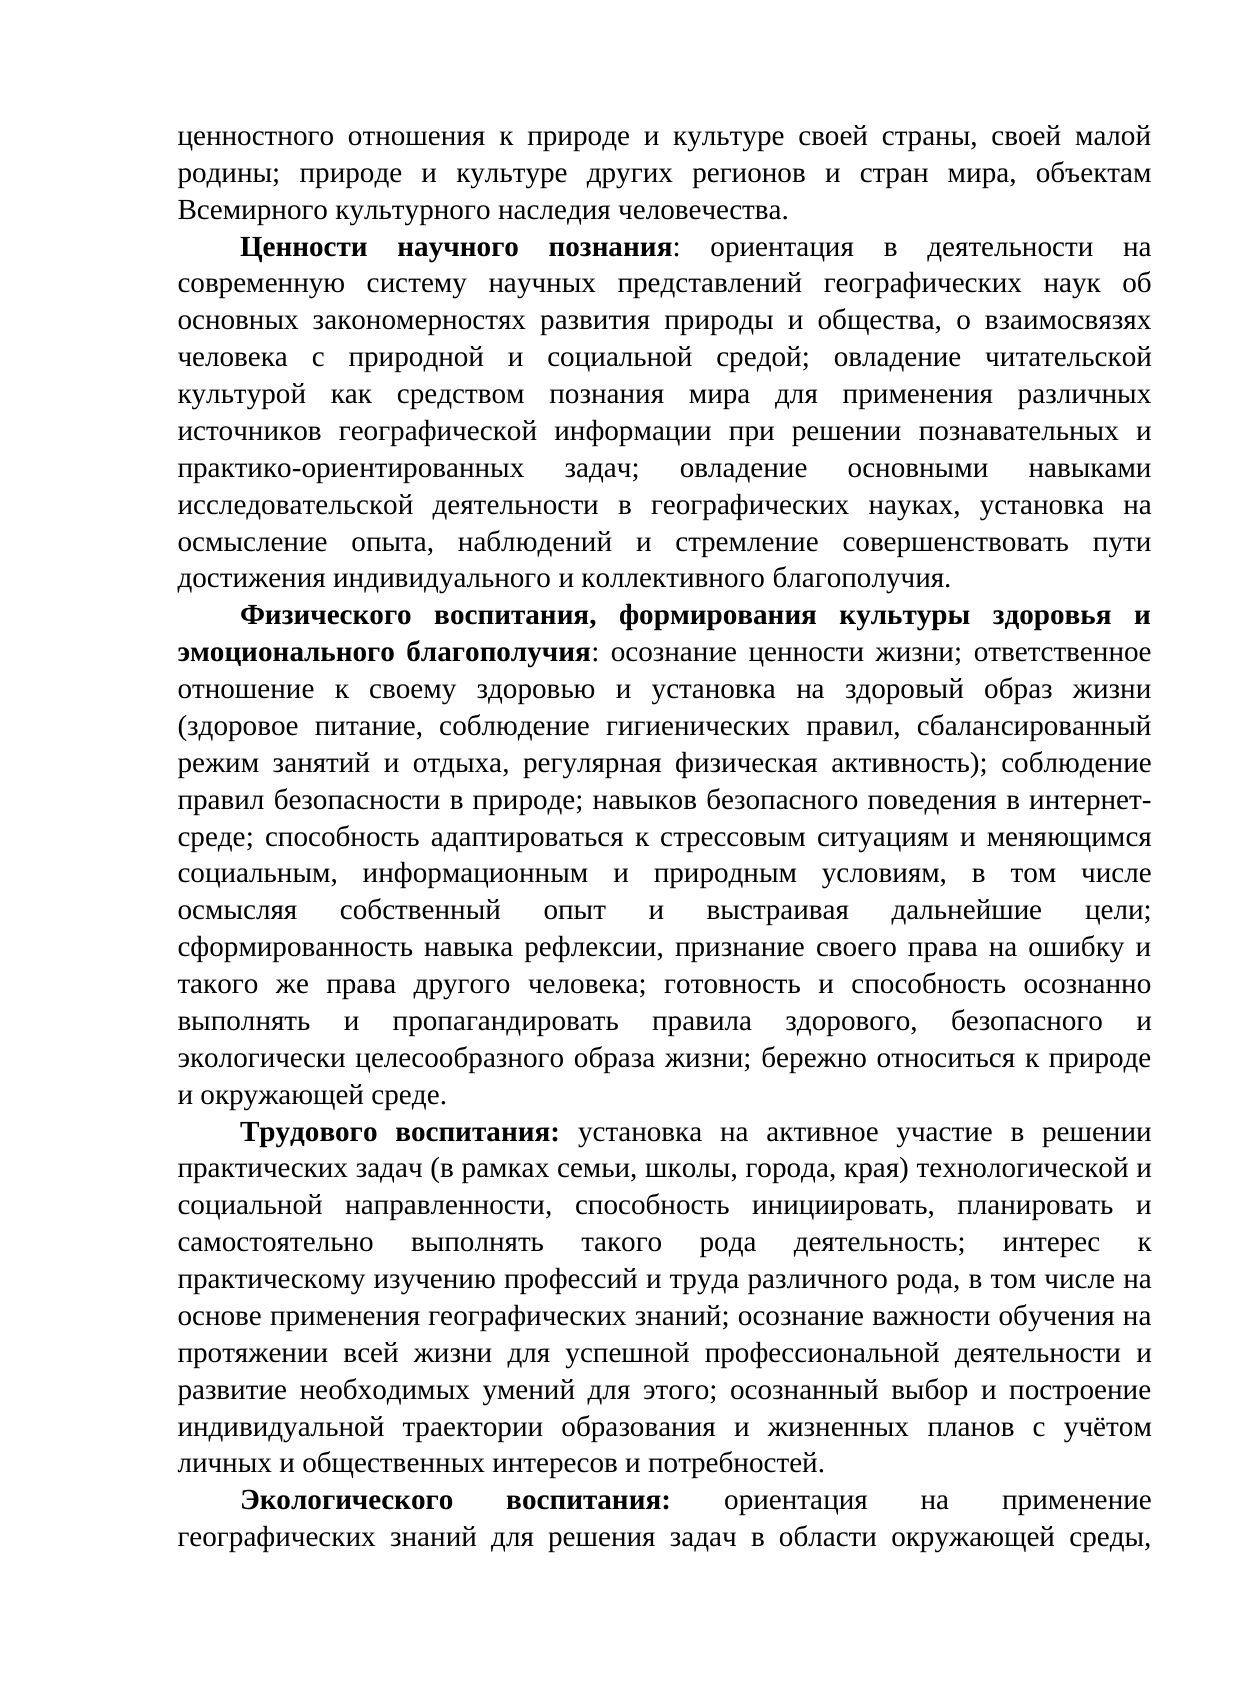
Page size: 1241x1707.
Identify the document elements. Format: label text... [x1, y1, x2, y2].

text Трудового воспитания: установка на активное участие в решении практических задач (в рамках семьи, школы, города, края) технологической и социальной направленности, способность инициировать, планировать и самостоятельно выполнять такого рода деятельность; интерес к практическому изучению профессий и труда различного рода, в том числе на основе применения географических знаний; осознание важности обучения на протяжении всей жизни для успешной профессиональной деятельности и развитие необходимых умений для этого; осознанный выбор и построение индивидуальной траектории образования и жизненных планов с учётом личных и общественных интересов и потребностей. [177, 1114, 1152, 1479]
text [177, 1482, 1152, 1553]
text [177, 118, 1152, 225]
text Ценности научного познания: ориентация в деятельности на современную систему научных представлений географических наук об основных закономерностях развития природы и общества, о взаимосвязях человека с природной и социальной средой; овладение читательской культурой как средством познания мира для применения различных источников географической информации при решении познавательных и практико-ориентированных задач; овладение основными навыками исследовательской деятельности в географических науках, установка на осмысление опыта, наблюдений и стремление совершенствовать пути достижения индивидуального и коллективного благополучия. [177, 229, 1152, 594]
text Физического воспитания, формирования культуры здоровья и эмоционального благополучия: осознание ценности жизни; ответственное отношение к своему здоровью и установка на здоровый образ жизни (здоровое питание, соблюдение гигиенических правил, сбалансированный режим занятий и отдыха, регулярная физическая активность); соблюдение правил безопасности в природе; навыков безопасного поведения в интернет-среде; способность адаптироваться к стрессовым ситуациям и меняющимся социальным, информационным и природным условиям, в том числе осмысляя собственный опыт и выстраивая дальнейшие цели; сформированность навыка рефлексии, признание своего права на ошибку и такого же права другого человека; готовность и способность осознанно выполнять и пропагандировать правила здорового, безопасного и экологически целесообразного образа жизни; бережно относиться к природе и окружающей среде. [177, 597, 1152, 1110]
